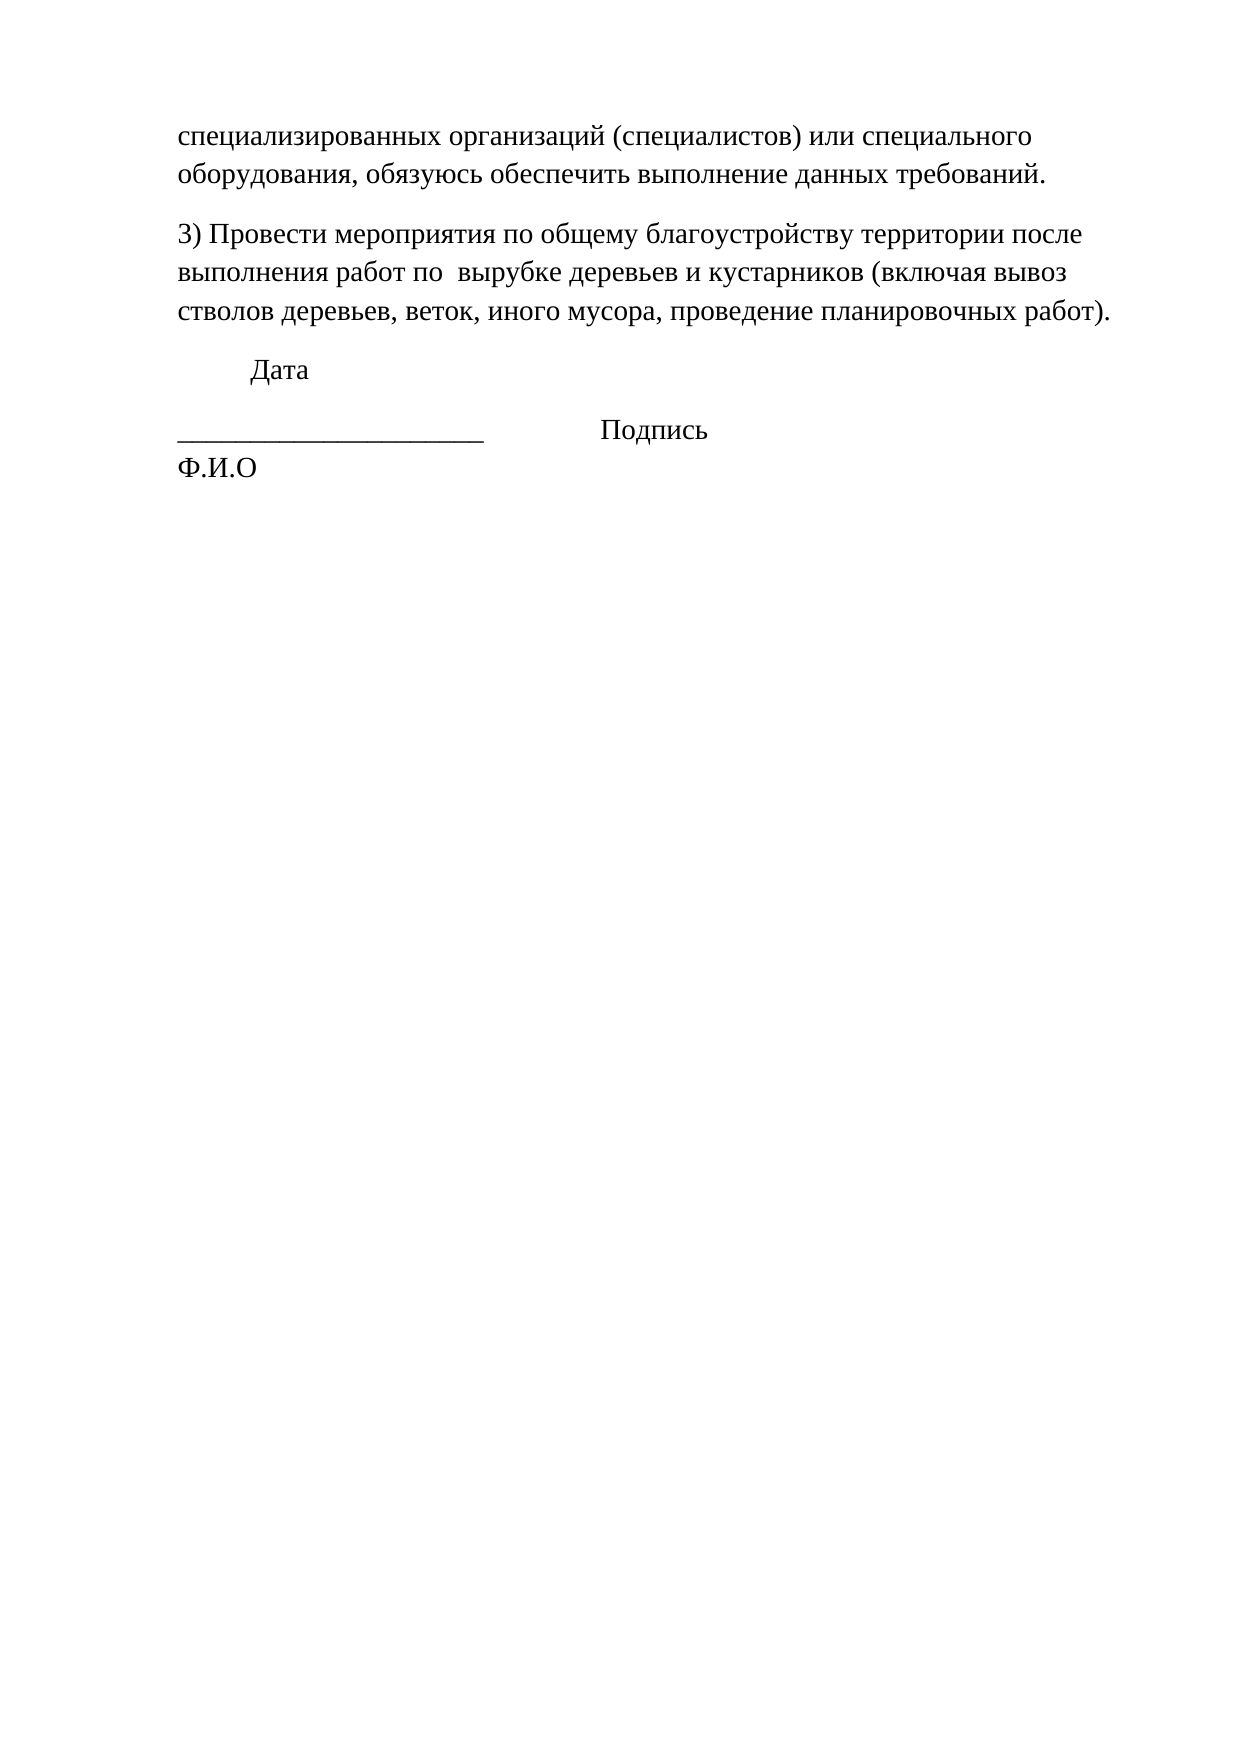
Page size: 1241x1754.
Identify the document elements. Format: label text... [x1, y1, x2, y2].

text _____________________ Подпись Ф.И.О [177, 412, 1152, 484]
text 3) Провести мероприятия по общему благоустройству территории после выполнения работ по вырубке деревьев и кустарников (включая вывоз стволов деревьев, веток, иного мусора, проведение планировочных работ). [177, 216, 1152, 327]
text Дата [177, 352, 1152, 386]
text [177, 118, 1152, 190]
